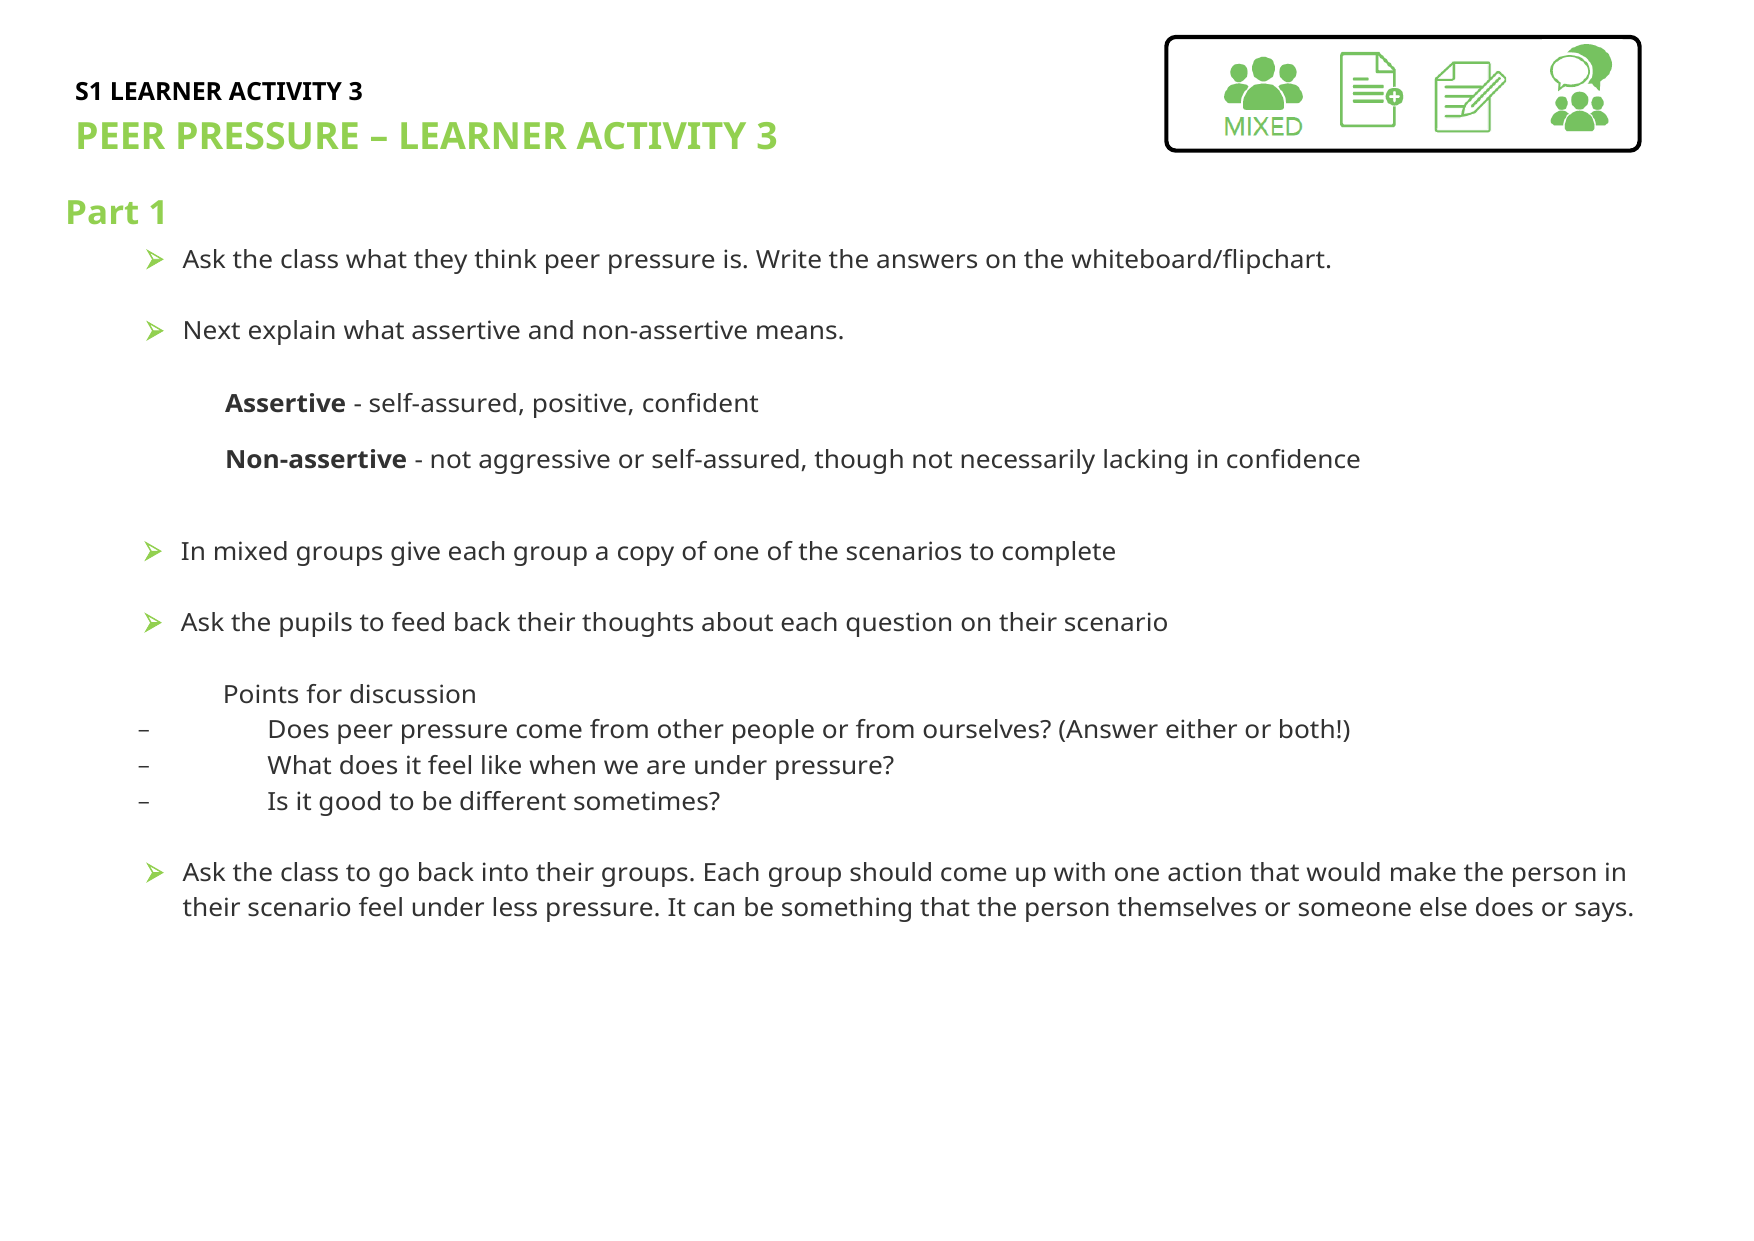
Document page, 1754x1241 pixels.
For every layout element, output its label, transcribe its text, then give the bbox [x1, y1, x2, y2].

text peer pressure – learner activity 3 [75, 109, 1380, 160]
list Ask the class what they think peer pressure is. Write the answers on the whiteboard/flipchart. [145, 241, 1679, 276]
list Ask the class to go back into their groups. Each group should come up with one action that would make the person in their scenario feel under less pressure. It can be something that the person themselves or someone else does or says. [145, 855, 1679, 924]
picture [1323, 44, 1405, 135]
list In mixed groups give each group a copy of one of the scenarios to complete [143, 533, 1666, 567]
list Points for discussion [182, 676, 1679, 710]
list Is it good to be different sometimes? [97, 783, 1679, 817]
list Does peer pressure come from other people or from ourselves? (Answer either or both!) [97, 712, 1679, 746]
list Ask the pupils to feed back their thoughts about each question on their scenario [143, 605, 1640, 639]
picture [1541, 39, 1623, 137]
list What does it feel like when we are under pressure? [97, 748, 1679, 782]
picture [1215, 52, 1309, 137]
text Assertive - self-assured, positive, confident [163, 385, 1604, 419]
text Non-assertive - not aggressive or self-assured, though not necessarily lacking in confidence [162, 442, 1663, 476]
list Next explain what assertive and non-assertive means. [145, 313, 1679, 347]
subtitle Part 1 [60, 188, 1679, 234]
picture [1428, 55, 1506, 137]
